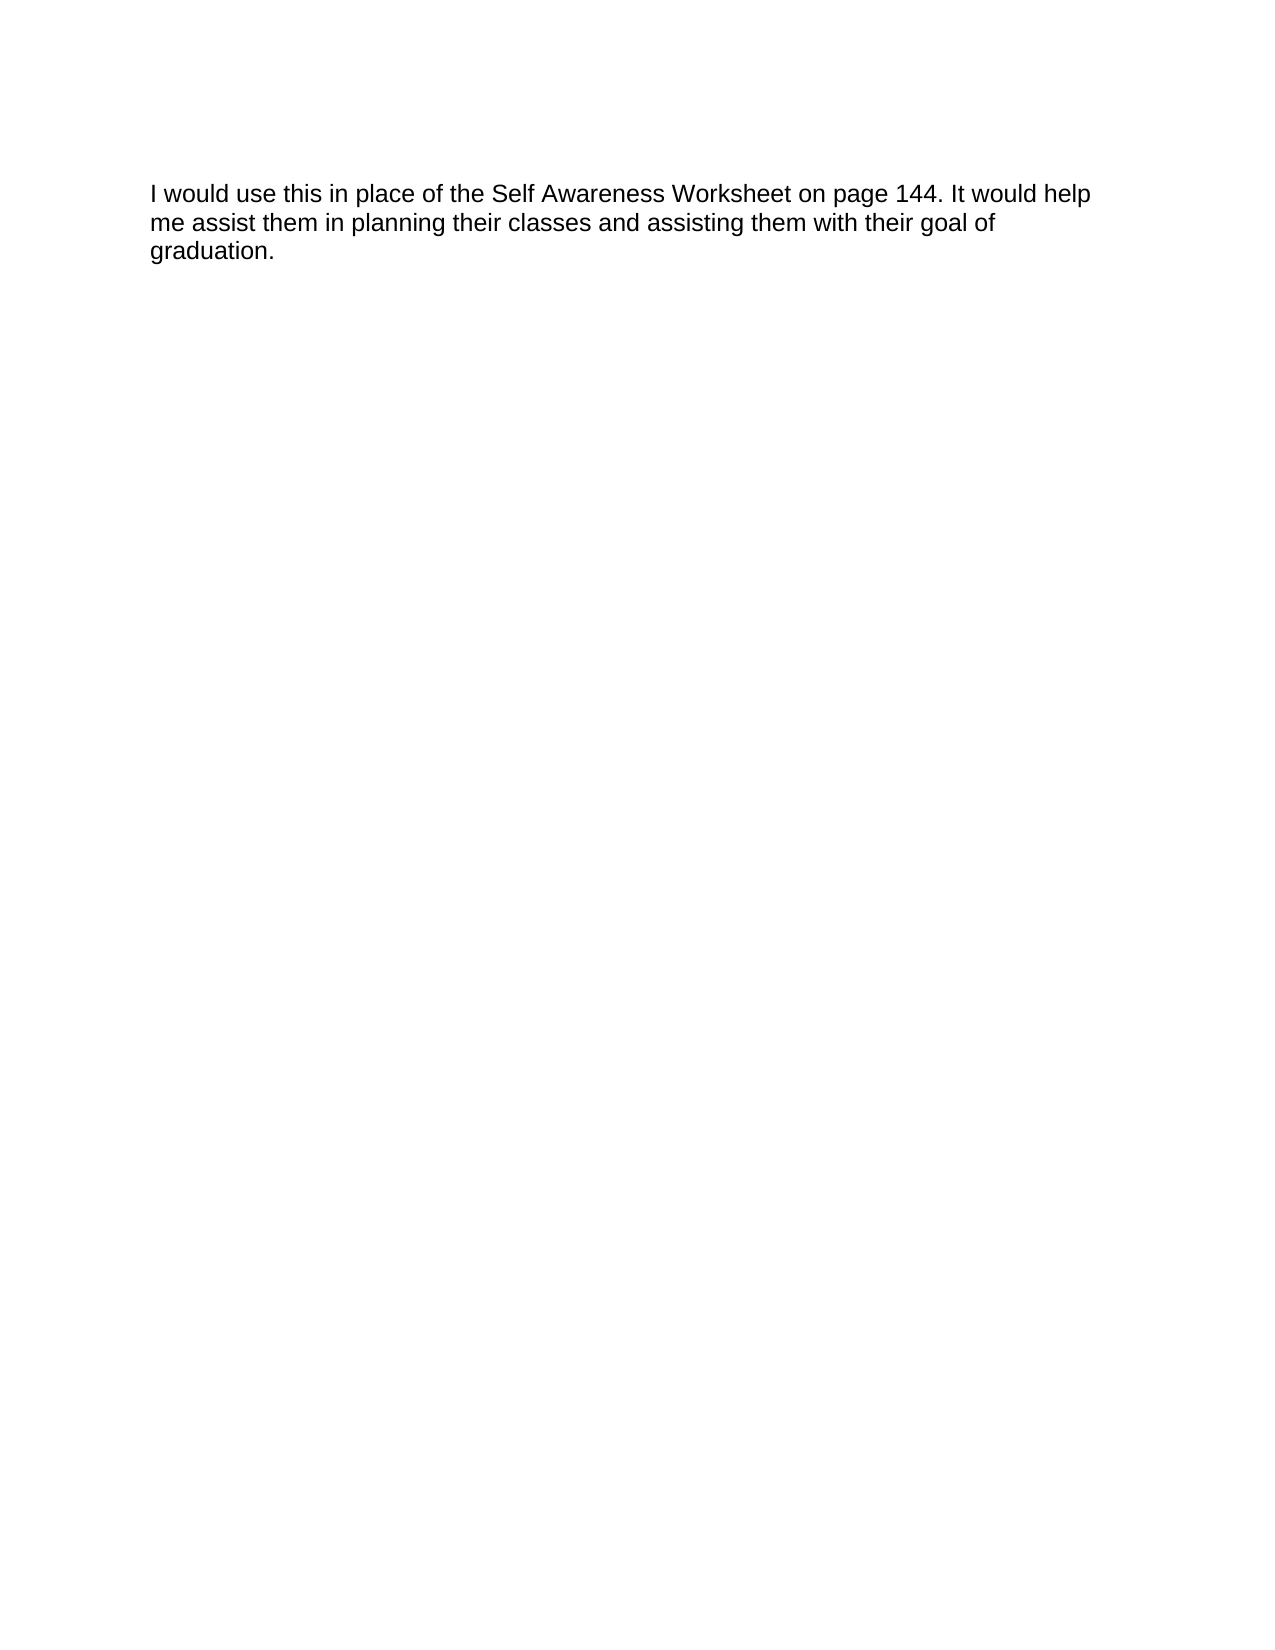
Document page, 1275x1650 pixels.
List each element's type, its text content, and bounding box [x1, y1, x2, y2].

text I would use this in place of the Self Awareness Worksheet on page 144. It would help me assist them in planning their classes and assisting them with their goal of graduation. [150, 150, 1125, 265]
